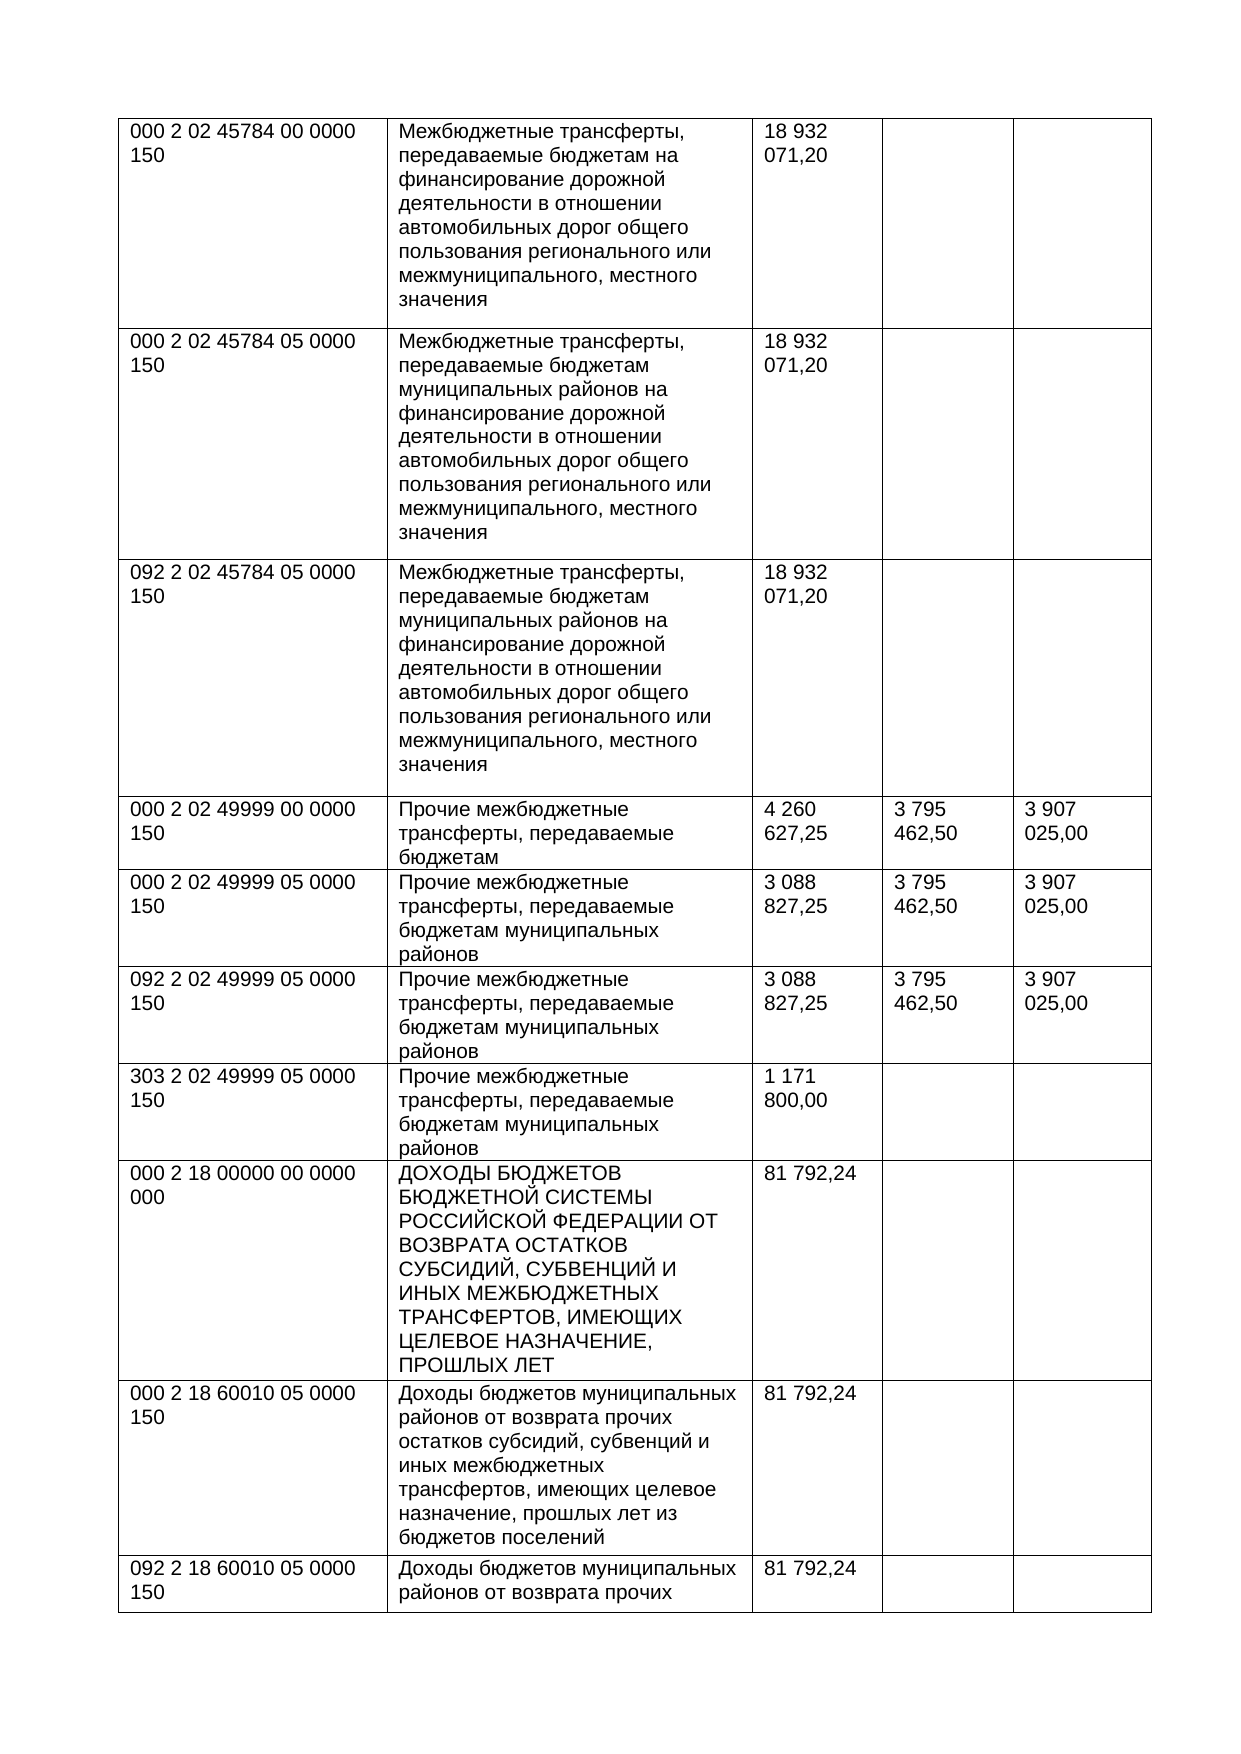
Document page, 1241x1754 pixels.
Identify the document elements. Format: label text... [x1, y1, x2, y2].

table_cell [388, 1556, 752, 1612]
table_cell Межбюджетные трансферты, передаваемые бюджетам на финансирование дорожной деятельности в отношении автомобильных дорог общего пользования регионального или межмуниципального, местного значения [388, 119, 752, 327]
table_cell 81 792,24 [753, 1381, 882, 1555]
table_cell 000 2 18 00000 00 0000 000 [119, 1161, 387, 1380]
table_cell [883, 1161, 1013, 1380]
table_cell 81 792,24 [753, 1161, 882, 1380]
table_cell 3 795 462,50 [883, 967, 1013, 1063]
table_cell Межбюджетные трансферты, передаваемые бюджетам муниципальных районов на финансирование дорожной деятельности в отношении автомобильных дорог общего пользования регионального или межмуниципального, местного значения [388, 329, 752, 559]
table_cell 18 932 071,20 [753, 329, 882, 559]
table_cell Прочие межбюджетные трансферты, передаваемые бюджетам муниципальных районов [388, 870, 752, 966]
table_cell [1014, 1064, 1151, 1160]
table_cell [119, 1556, 387, 1612]
table_cell [883, 1381, 1013, 1555]
table_cell 3 907 025,00 [1014, 797, 1151, 869]
table_cell [1014, 329, 1151, 559]
table_cell [1014, 1556, 1151, 1612]
table_cell [883, 560, 1013, 796]
table_cell 4 260 627,25 [753, 797, 882, 869]
table_cell ДОХОДЫ БЮДЖЕТОВ БЮДЖЕТНОЙ СИСТЕМЫ РОССИЙСКОЙ ФЕДЕРАЦИИ ОТ ВОЗВРАТА ОСТАТКОВ СУБСИДИЙ, СУБВЕНЦИЙ И ИНЫХ МЕЖБЮДЖЕТНЫХ ТРАНСФЕРТОВ, ИМЕЮЩИХ ЦЕЛЕВОЕ НАЗНАЧЕНИЕ, ПРОШЛЫХ ЛЕТ [388, 1161, 752, 1380]
table_cell [1014, 119, 1151, 327]
table_cell Прочие межбюджетные трансферты, передаваемые бюджетам муниципальных районов [388, 1064, 752, 1160]
table_cell 000 2 02 45784 05 0000 150 [119, 329, 387, 559]
table_cell 1 171 800,00 [753, 1064, 882, 1160]
table_cell Прочие межбюджетные трансферты, передаваемые бюджетам муниципальных районов [388, 967, 752, 1063]
table_cell 000 2 02 49999 00 0000 150 [119, 797, 387, 869]
table_cell [883, 329, 1013, 559]
table_cell [1014, 560, 1151, 796]
table_cell [1014, 1381, 1151, 1555]
table_cell 000 2 18 60010 05 0000 150 [119, 1381, 387, 1555]
table_cell 000 2 02 49999 05 0000 150 [119, 870, 387, 966]
table_cell 303 2 02 49999 05 0000 150 [119, 1064, 387, 1160]
table_cell 18 932 071,20 [753, 119, 882, 327]
table_cell [883, 1064, 1013, 1160]
table_cell 3 907 025,00 [1014, 870, 1151, 966]
table_cell 092 2 02 49999 05 0000 150 [119, 967, 387, 1063]
table_cell 000 2 02 45784 00 0000 150 [119, 119, 387, 327]
table_cell 3 088 827,25 [753, 870, 882, 966]
table_cell [1014, 1161, 1151, 1380]
table_cell 3 795 462,50 [883, 797, 1013, 869]
table_cell Межбюджетные трансферты, передаваемые бюджетам муниципальных районов на финансирование дорожной деятельности в отношении автомобильных дорог общего пользования регионального или межмуниципального, местного значения [388, 560, 752, 796]
table_cell 18 932 071,20 [753, 560, 882, 796]
table_cell 3 795 462,50 [883, 870, 1013, 966]
table_cell Прочие межбюджетные трансферты, передаваемые бюджетам [388, 797, 752, 869]
table_cell 092 2 02 45784 05 0000 150 [119, 560, 387, 796]
table_cell [883, 1556, 1013, 1612]
table_cell 81 792,24 [753, 1556, 882, 1612]
table_cell 3 088 827,25 [753, 967, 882, 1063]
table_cell [883, 119, 1013, 327]
table_cell 3 907 025,00 [1014, 967, 1151, 1063]
